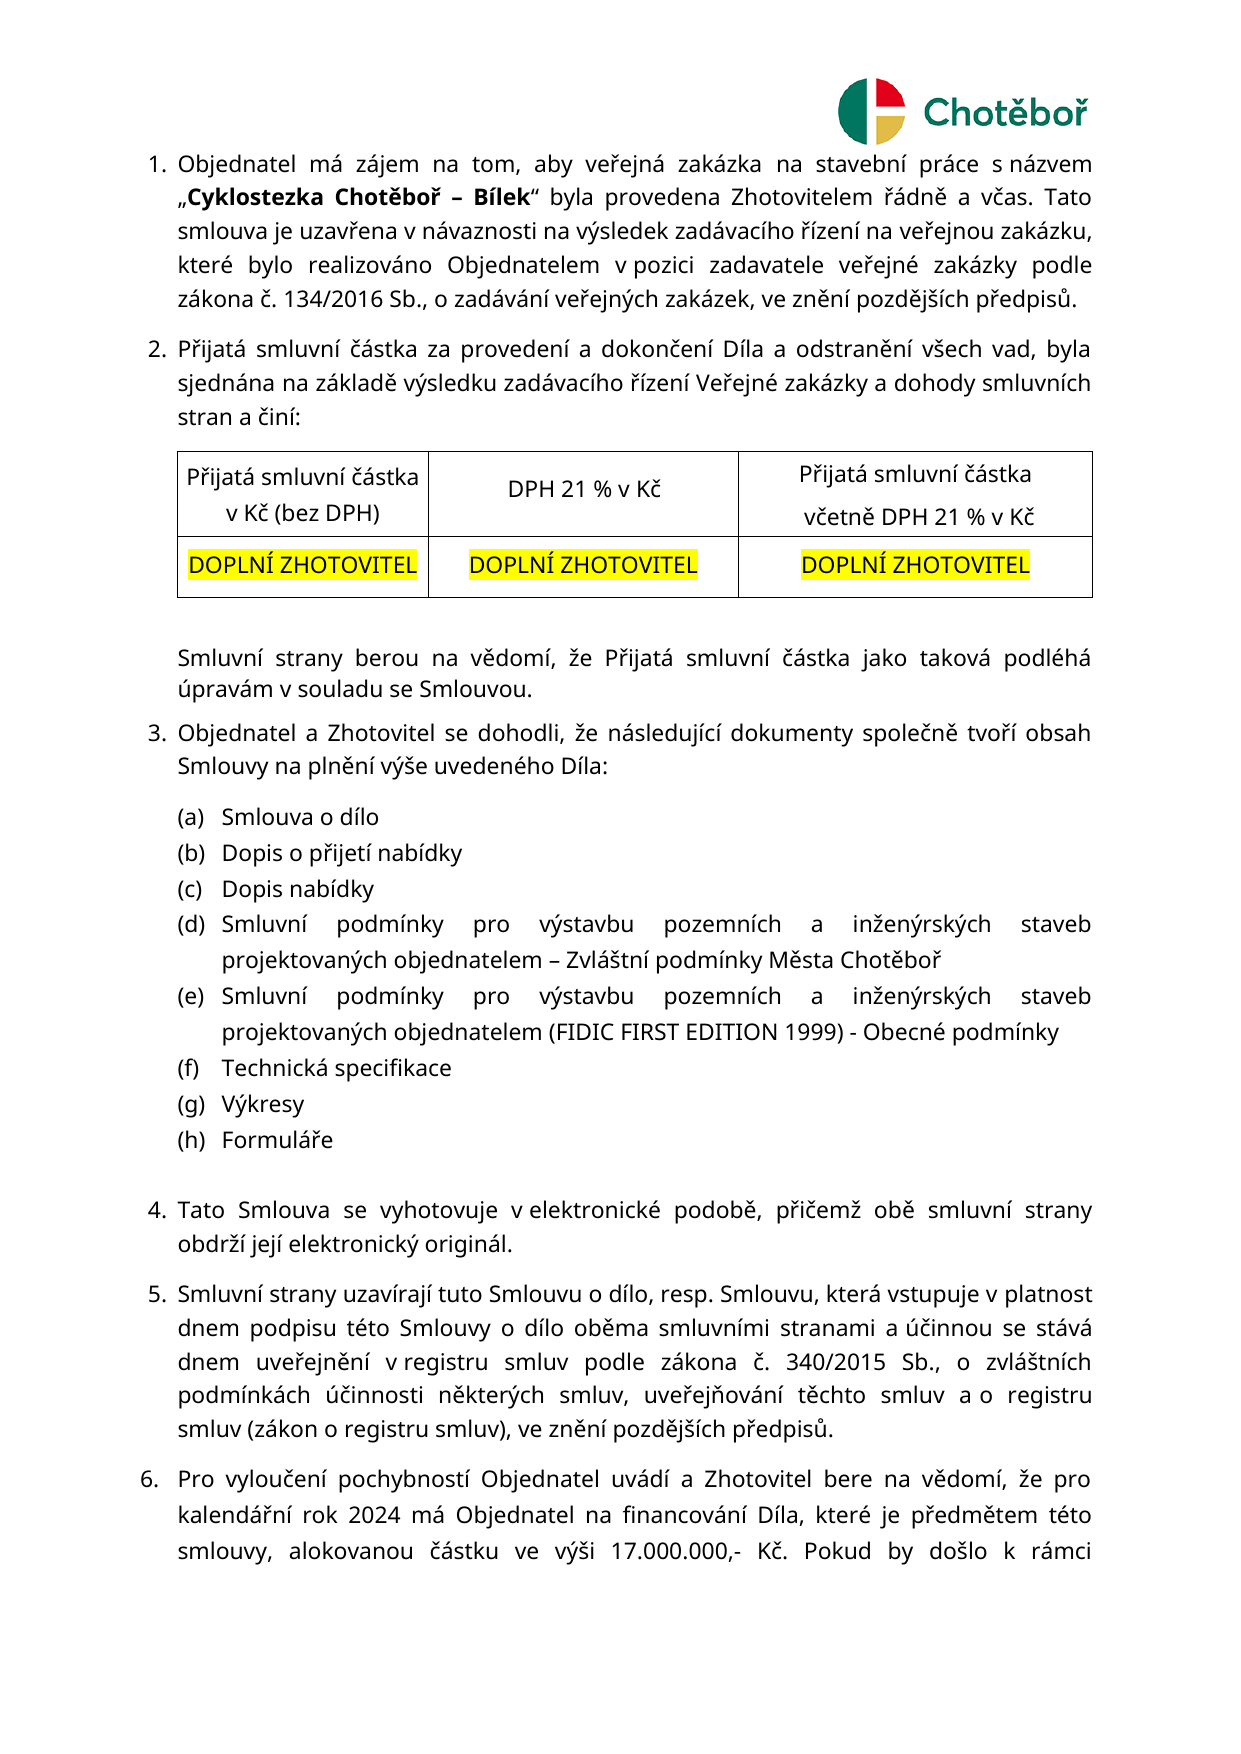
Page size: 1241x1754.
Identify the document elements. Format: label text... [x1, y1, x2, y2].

text Smluvní strany berou na vědomí, že Přijatá smluvní částka jako taková podléhá úpravám v souladu se Smlouvou. [177, 641, 1093, 704]
list Smlouva o dílo [177, 801, 1093, 832]
table_cell DOPLNÍ ZHOTOVITEL [429, 537, 738, 597]
list Přijatá smluvní částka za provedení a dokončení Díla a odstranění všech vad, byla sjednána na základě výsledku zadávacího řízení Veřejné zakázky a dohody smluvních stran a činí: [148, 333, 1093, 432]
list Formuláře [177, 1124, 1093, 1155]
table_cell DOPLNÍ ZHOTOVITEL [739, 537, 1092, 597]
list Tato Smlouva se vyhotovuje v elektronické podobě, přičemž obě smluvní strany obdrží její elektronický originál. [148, 1194, 1093, 1259]
list Objednatel a Zhotovitel se dohodli, že následující dokumenty společně tvoří obsah Smlouvy na plnění výše uvedeného Díla: [148, 716, 1093, 781]
list Technická specifikace [177, 1052, 1093, 1083]
picture [831, 72, 1093, 147]
list Smluvní strany uzavírají tuto Smlouvu o dílo, resp. Smlouvu, která vstupuje v platnost dnem podpisu této Smlouvy o dílo oběma smluvními stranami a účinnou se stává dnem uveřejnění v registru smluv podle zákona č. 340/2015 Sb., o zvláštních podmínkách účinnosti některých smluv, uveřejňování těchto smluv a o registru smluv (zákon o registru smluv), ve znění pozdějších předpisů. [148, 1278, 1093, 1444]
list Objednatel má zájem na tom, aby veřejná zakázka na stavební práce s názvem „Cyklostezka Chotěboř – Bílek“ byla provedena Zhotovitelem řádně a včas. Tato smlouva je uzavřena v návaznosti na výsledek zadávacího řízení na veřejnou zakázku, které bylo realizováno Objednatelem v pozici zadavatele veřejné zakázky podle zákona č. 134/2016 Sb., o zadávání veřejných zakázek, ve znění pozdějších předpisů. [148, 148, 1093, 314]
table_header Přijatá smluvní částka včetně DPH 21 % v Kč [739, 452, 1092, 536]
list Smluvní podmínky pro výstavbu pozemních a inženýrských staveb projektovaných objednatelem (FIDIC FIRST EDITION 1999) - Obecné podmínky [177, 980, 1093, 1047]
list Smluvní podmínky pro výstavbu pozemních a inženýrských staveb projektovaných objednatelem – Zvláštní podmínky Města Chotěboř [177, 908, 1093, 976]
list Dopis nabídky [177, 872, 1093, 904]
list Výkresy [177, 1088, 1093, 1119]
list Dopis o přijetí nabídky [177, 837, 1093, 868]
table_header Přijatá smluvní částka v Kč (bez DPH) [178, 452, 428, 536]
table_cell DOPLNÍ ZHOTOVITEL [178, 537, 428, 597]
table_header DPH 21 % v Kč [429, 452, 738, 536]
